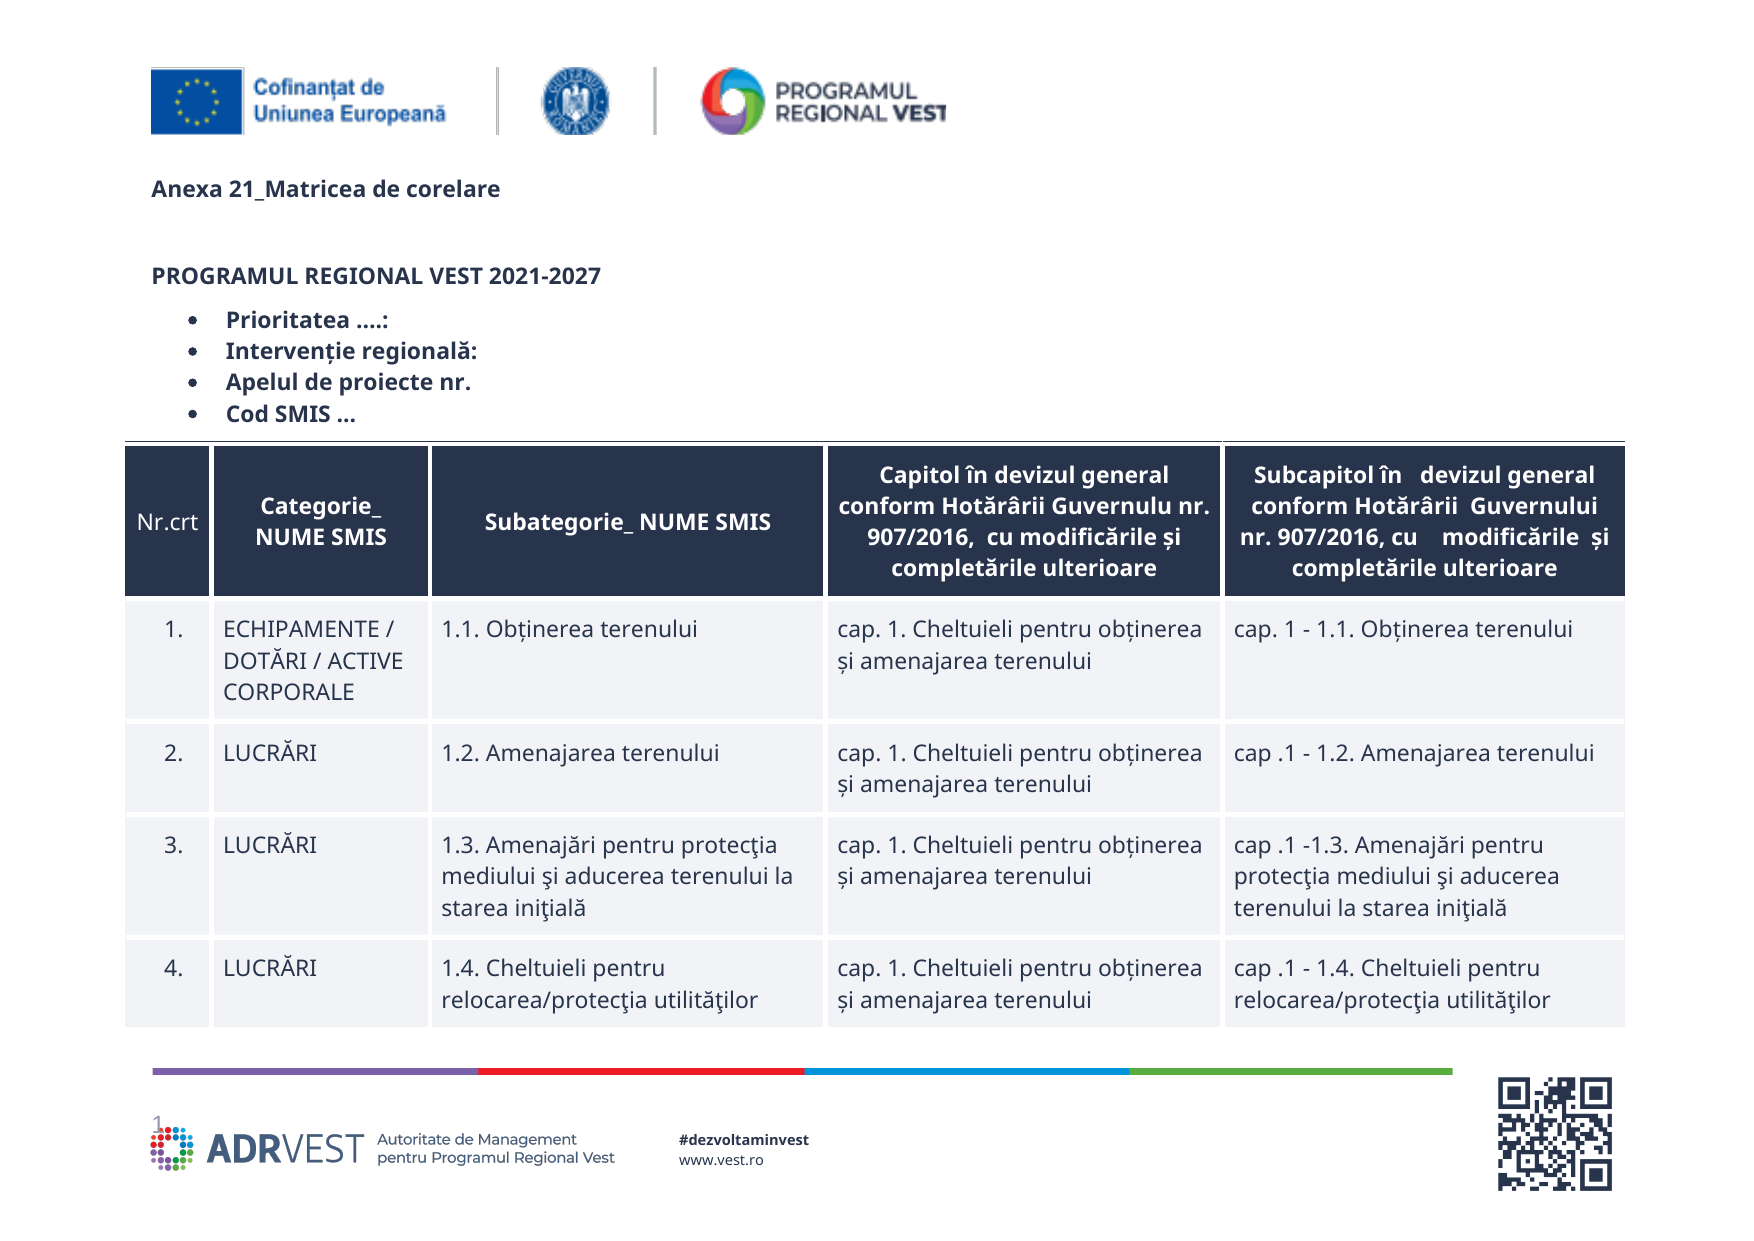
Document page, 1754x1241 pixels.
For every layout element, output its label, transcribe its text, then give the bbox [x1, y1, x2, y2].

table_header Nr.crt [125, 446, 209, 596]
list Intervenție regională: [188, 335, 1599, 366]
table_cell [125, 936, 209, 1027]
table_header Subategorie_ NUME SMIS [432, 446, 823, 596]
table_cell cap. 1. Cheltuieli pentru obținerea și amenajarea terenului [828, 601, 1220, 719]
text PROGRAMUL REGIONAL VEST 2021-2027 [151, 260, 1599, 291]
table_cell cap. 1. Cheltuieli pentru obținerea și amenajarea terenului [828, 817, 1220, 935]
table_cell cap. 1. Cheltuieli pentru obținerea și amenajarea terenului [828, 724, 1220, 812]
table_header Categorie_ NUME SMIS [214, 446, 428, 596]
list Cod SMIS ... [188, 398, 1599, 429]
table_cell LUCRĂRI [214, 817, 428, 935]
picture [141, 1124, 620, 1174]
table_cell 1.2. Amenajarea terenului [432, 724, 823, 812]
table_cell cap .1 -1.3. Amenajări pentru protecţia mediului şi aducerea terenului la starea iniţială [1225, 812, 1625, 935]
table_cell 1.3. Amenajări pentru protecţia mediului şi aducerea terenului la starea iniţială [432, 817, 823, 935]
text Anexa 21_Matricea de corelare [151, 173, 1599, 204]
table_cell ECHIPAMENTE / DOTĂRI / ACTIVE CORPORALE [214, 601, 428, 719]
table_cell [125, 721, 209, 812]
table_cell cap. 1. Cheltuieli pentru obținerea și amenajarea terenului [828, 940, 1220, 1027]
table_cell LUCRĂRI [214, 724, 428, 812]
table_cell 1.1. Obținerea terenului [432, 601, 823, 719]
table_cell [125, 597, 209, 719]
picture [1489, 1068, 1621, 1200]
table_cell [125, 813, 209, 935]
list Prioritatea ….: [188, 304, 1599, 335]
list Apelul de proiecte nr. [188, 366, 1599, 398]
table_cell cap. 1 - 1.1. Obținerea terenului [1225, 596, 1625, 719]
table_header Capitol în devizul general conform Hotărârii Guvernulu nr. 907/2016, cu modificările și completările ulterioare [828, 446, 1220, 596]
table_cell cap .1 - 1.4. Cheltuieli pentru relocarea/protecţia utilităţilor [1225, 935, 1625, 1027]
table_cell LUCRĂRI [214, 940, 428, 1027]
table_header Subcapitol în devizul general conform Hotărârii Guvernului nr. 907/2016, cu modificările și completările ulterioare [1225, 446, 1625, 596]
table_cell cap .1 - 1.2. Amenajarea terenului [1225, 720, 1625, 812]
table_cell 1.4. Cheltuieli pentru relocarea/protecţia utilităţilor [432, 940, 823, 1027]
